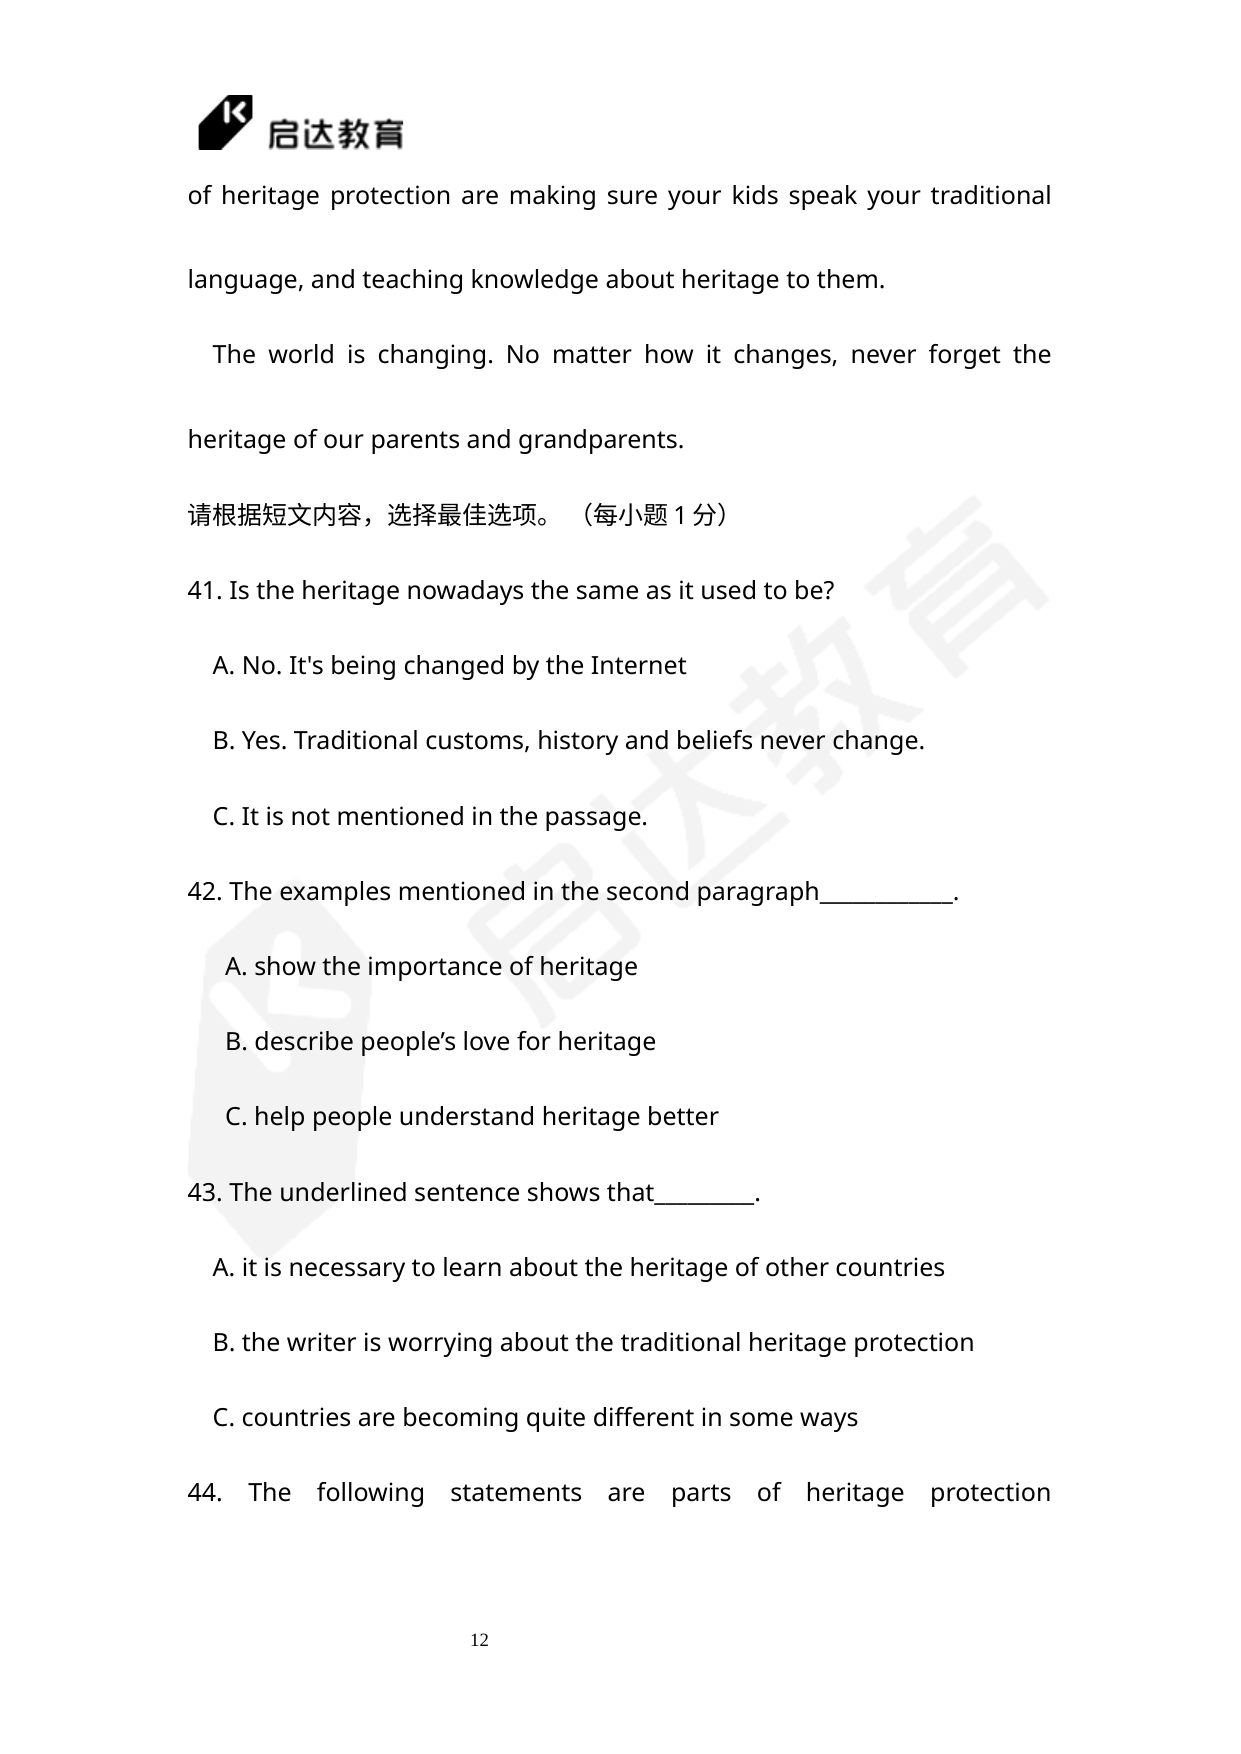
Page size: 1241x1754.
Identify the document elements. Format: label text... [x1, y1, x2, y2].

text C. help people understand heritage better [187, 1084, 1053, 1149]
text A. it is necessary to learn about the heritage of other countries [187, 1234, 1053, 1299]
text 42. The examples mentioned in the second paragraph____________. [187, 858, 1053, 923]
text A. show the importance of heritage [187, 933, 1053, 998]
picture [198, 95, 404, 150]
text B. describe people’s love for heritage [187, 1008, 1053, 1073]
text 43. The underlined sentence shows that_________. [187, 1159, 1053, 1224]
text C. countries are becoming quite different in some ways [187, 1384, 1053, 1449]
text 41. Is the heritage nowadays the same as it used to be? [187, 557, 1053, 622]
text 44. The following statements are parts of heritage protection EXCEPT___________. [187, 1460, 1053, 1525]
text 请根据短文内容，选择最佳选项。 （每小题1分） [187, 481, 1053, 546]
text B. the writer is worrying about the traditional heritage protection [187, 1309, 1053, 1374]
text The world is changing. No matter how it changes, never forget the heritage of our parents and grandparents. [187, 322, 1053, 471]
text A. No. It's being changed by the Internet [187, 632, 1053, 697]
text B. Yes. Traditional customs, history and beliefs never change. [187, 708, 1053, 773]
text C. It is not mentioned in the passage. [187, 783, 1053, 848]
